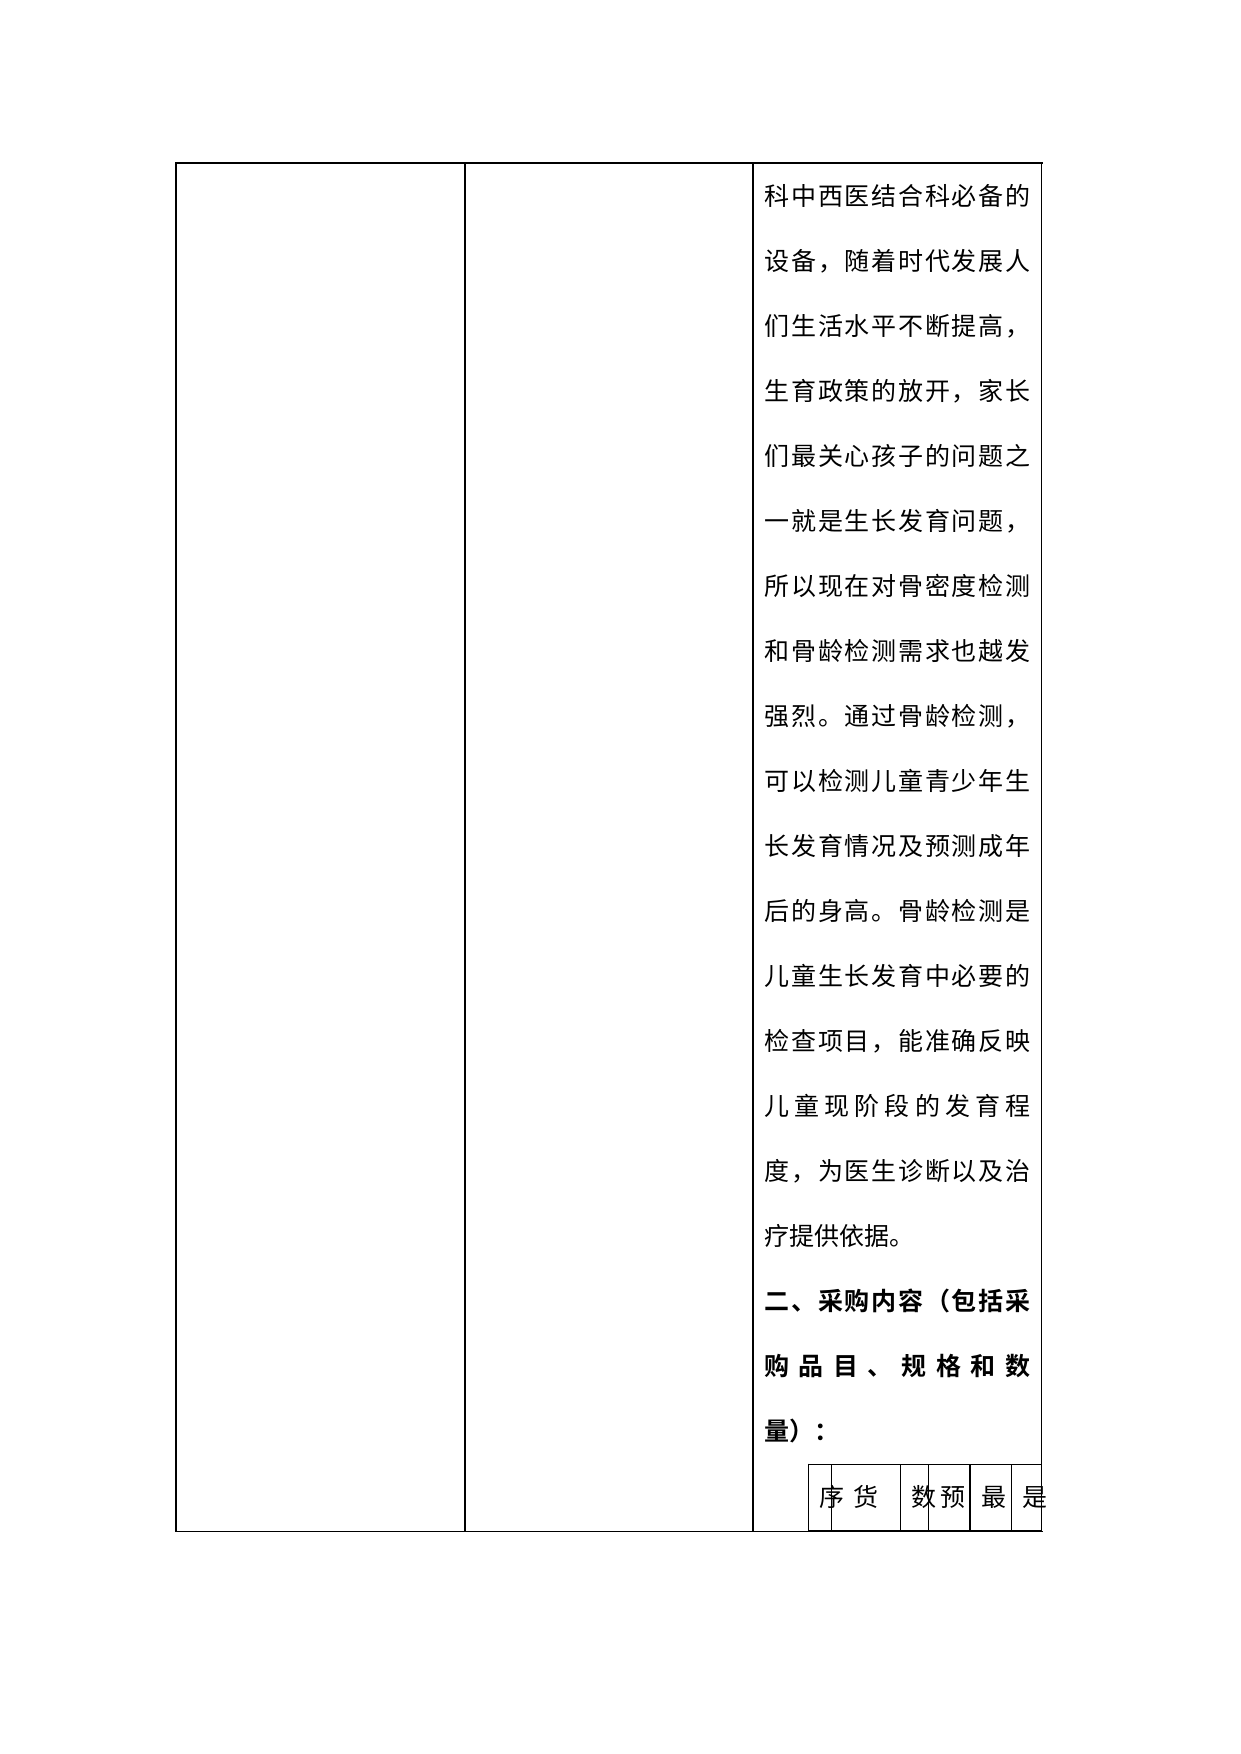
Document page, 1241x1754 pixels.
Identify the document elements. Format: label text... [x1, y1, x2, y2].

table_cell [754, 164, 1041, 1531]
table_cell 1 [177, 164, 464, 1531]
table_cell ▲ [466, 164, 752, 1531]
